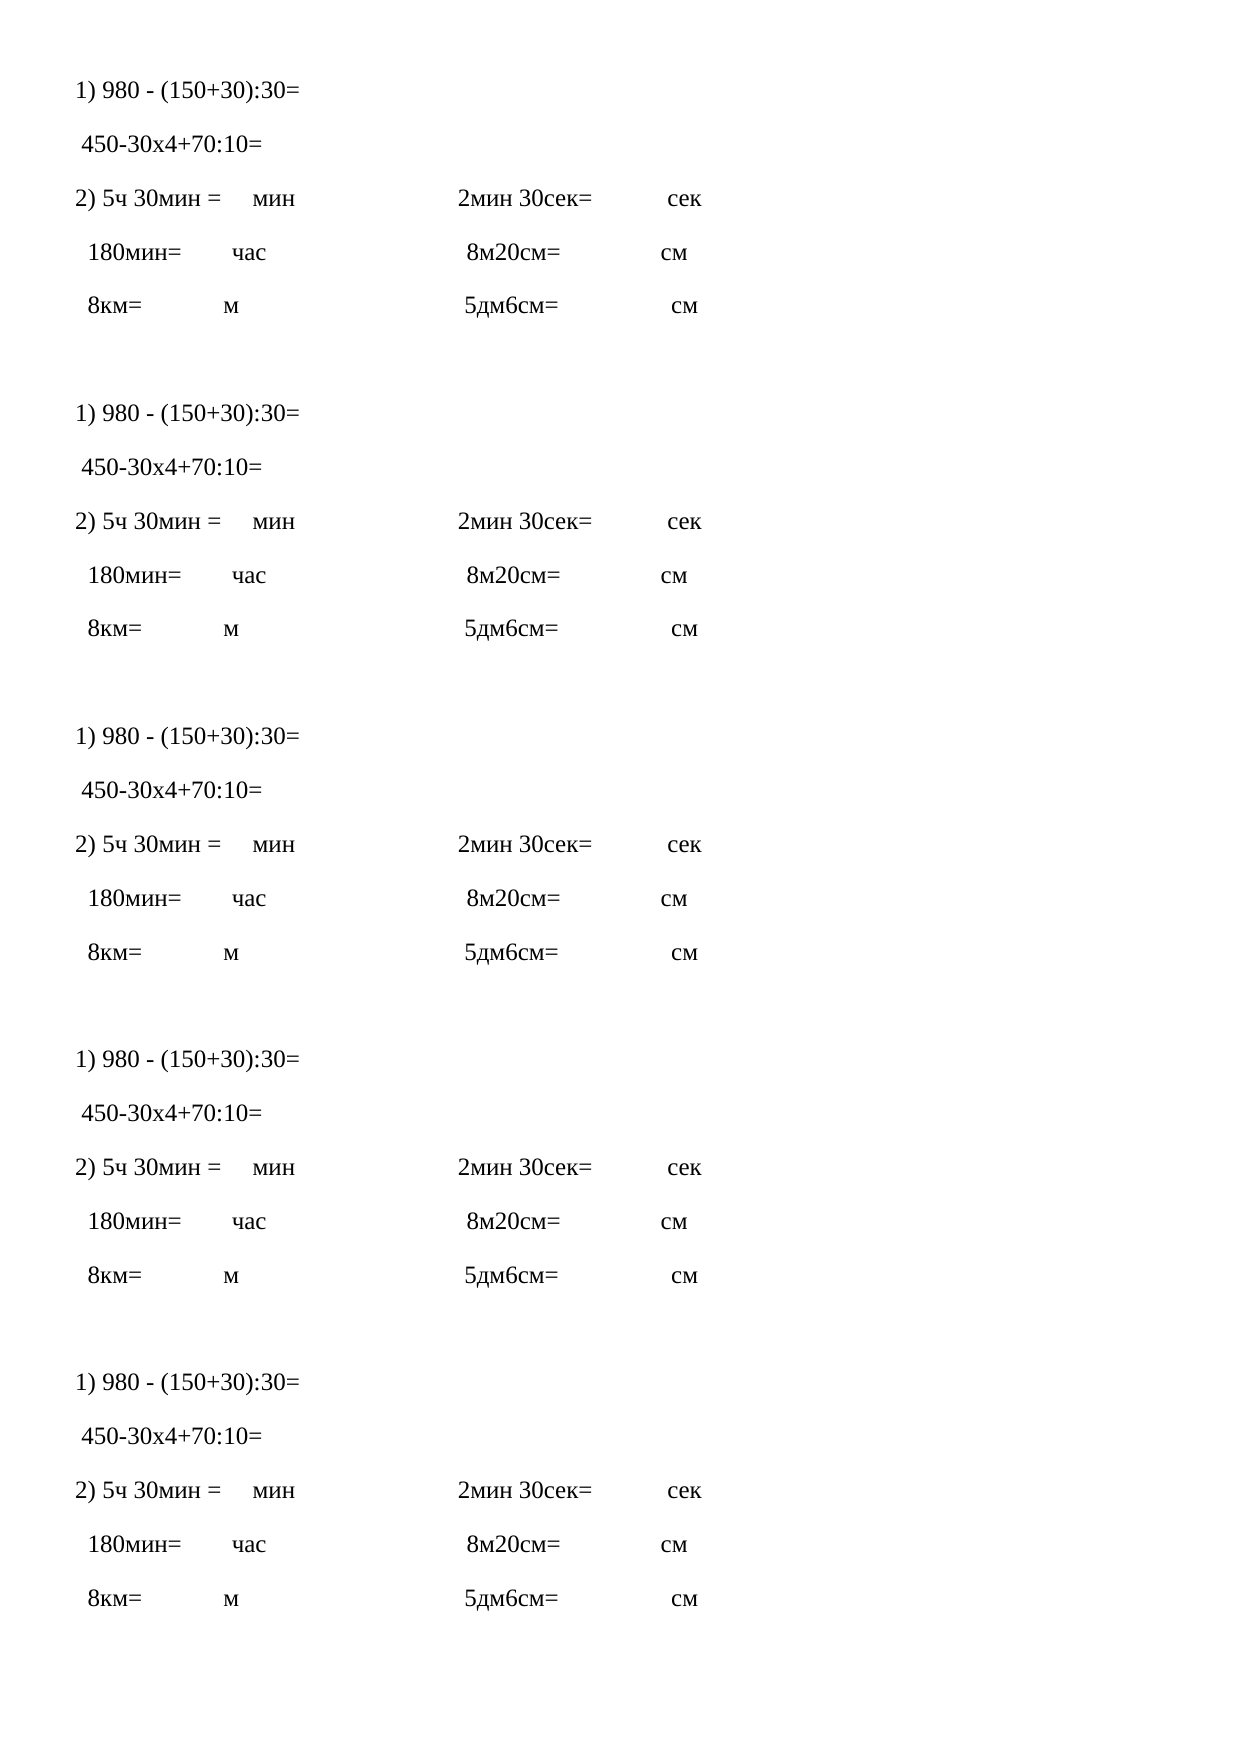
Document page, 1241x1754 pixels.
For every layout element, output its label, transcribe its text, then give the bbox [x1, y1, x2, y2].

text 180мин= час 8м20см= см [75, 237, 1165, 265]
text 1) 980 - (150+30):30= [75, 1367, 1165, 1396]
text 450-30х4+70:10= [75, 129, 1165, 158]
text 8км= м 5дм6см= см [75, 1260, 1165, 1288]
text 450-30х4+70:10= [75, 1421, 1165, 1450]
text 8км= м 5дм6см= см [75, 290, 1165, 319]
text 8км= м 5дм6см= см [75, 1583, 1165, 1612]
text 1) 980 - (150+30):30= [75, 1044, 1165, 1073]
text 2) 5ч 30мин = мин 2мин 30сек= сек [75, 1475, 1165, 1504]
text 8км= м 5дм6см= см [75, 613, 1165, 642]
text 8км= м 5дм6см= см [75, 937, 1165, 965]
text 180мин= час 8м20см= см [75, 560, 1165, 588]
text 450-30х4+70:10= [75, 775, 1165, 804]
text 1) 980 - (150+30):30= [75, 398, 1165, 427]
text 180мин= час 8м20см= см [75, 1206, 1165, 1235]
text 180мин= час 8м20см= см [75, 883, 1165, 912]
text 2) 5ч 30мин = мин 2мин 30сек= сек [75, 506, 1165, 534]
text 450-30х4+70:10= [75, 1098, 1165, 1127]
text 1) 980 - (150+30):30= [75, 75, 1165, 104]
text 180мин= час 8м20см= см [75, 1529, 1165, 1558]
text 1) 980 - (150+30):30= [75, 721, 1165, 750]
text 450-30х4+70:10= [75, 452, 1165, 481]
text 2) 5ч 30мин = мин 2мин 30сек= сек [75, 829, 1165, 858]
text 2) 5ч 30мин = мин 2мин 30сек= сек [75, 1152, 1165, 1181]
text 2) 5ч 30мин = мин 2мин 30сек= сек [75, 183, 1165, 211]
